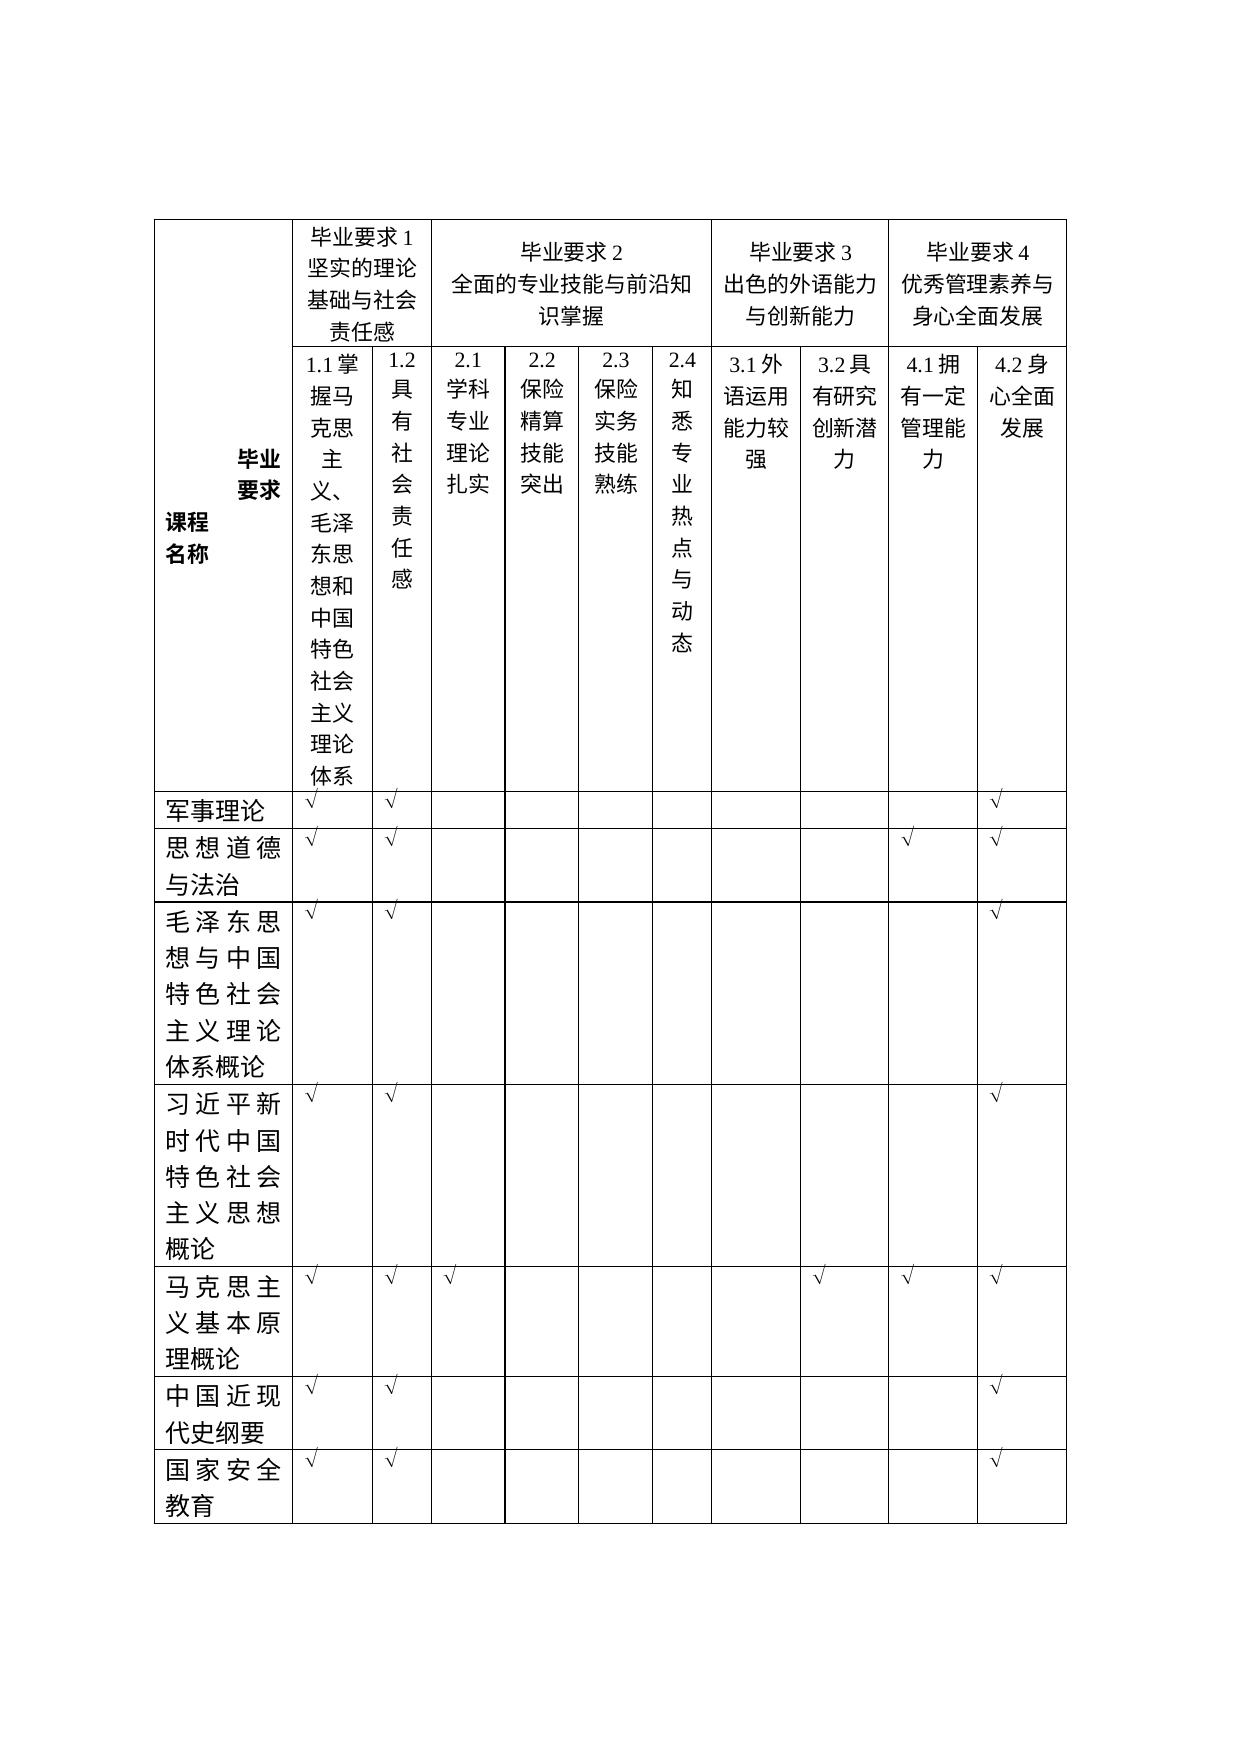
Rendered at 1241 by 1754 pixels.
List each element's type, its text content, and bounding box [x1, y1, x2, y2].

table_cell [506, 1267, 578, 1376]
table_cell [712, 1085, 800, 1266]
table_header 毕业要求2 全面的专业技能与前沿知识掌握 [432, 220, 711, 346]
table_cell [506, 829, 578, 901]
table_cell [712, 792, 800, 828]
table_cell [579, 1450, 652, 1523]
table_cell 4.2身心全面发展 [978, 347, 1066, 791]
table_cell [978, 903, 1066, 1084]
table_cell 2.3保险实务技能熟练 [579, 347, 652, 791]
table_cell [432, 792, 504, 828]
table_header 毕业要求1 坚实的理论基础与社会责任感 [293, 220, 431, 346]
table_cell 1.1掌握马克思主义、毛泽东思想和中国特色社会主义理论体系 [293, 347, 372, 791]
table_cell 毛泽东思想与中国特色社会主义理论体系概论 [155, 903, 292, 1084]
table_cell [432, 1267, 504, 1376]
table_cell [712, 1267, 800, 1376]
table_cell [432, 903, 504, 1084]
table_cell [293, 1450, 372, 1523]
table_cell [579, 1377, 652, 1449]
table_cell [653, 903, 711, 1084]
table_cell [978, 1085, 1066, 1266]
table_cell [293, 1085, 372, 1266]
table_cell [889, 829, 977, 901]
table_cell 2.1学科专业理论扎实 [432, 347, 504, 791]
table_cell 4.1拥有一定管理能力 [889, 347, 977, 791]
table_cell [506, 903, 578, 1084]
table_cell [579, 903, 652, 1084]
table_cell [801, 1267, 888, 1376]
table_cell [373, 903, 431, 1084]
table_cell [293, 1377, 372, 1449]
table_header 毕业要求3 出色的外语能力与创新能力 [712, 220, 888, 346]
table_cell 马克思主义基本原理概论 [155, 1267, 292, 1376]
table_cell [889, 1085, 977, 1266]
table_cell [432, 1085, 504, 1266]
table_cell [712, 1377, 800, 1449]
table_cell [978, 1450, 1066, 1523]
table_cell [506, 1450, 578, 1523]
table_cell [801, 1377, 888, 1449]
table_cell [653, 1085, 711, 1266]
table_cell [889, 1377, 977, 1449]
table_cell 2.4 知悉专业热点与动态 [653, 347, 711, 791]
table_cell 国家安全教育 [155, 1450, 292, 1523]
table_cell [712, 903, 800, 1084]
table_cell [432, 1377, 504, 1449]
table_cell [432, 829, 504, 901]
table_cell [801, 903, 888, 1084]
table_cell [653, 1377, 711, 1449]
table_cell 中国近现代史纲要 [155, 1377, 292, 1449]
table_cell [653, 829, 711, 901]
table_cell 思想道德与法治 [155, 829, 292, 901]
table_cell [373, 792, 431, 828]
table_cell 习近平新时代中国特色社会主义思想概论 [155, 1085, 292, 1266]
table_cell [889, 792, 977, 828]
table_cell [653, 792, 711, 828]
table_cell [801, 1450, 888, 1523]
table_cell [579, 792, 652, 828]
table_cell [801, 1085, 888, 1266]
table_cell [712, 829, 800, 901]
table_cell [712, 1450, 800, 1523]
table_cell 2.2保险精算技能突出 [506, 347, 578, 791]
table_cell [293, 792, 372, 828]
table_cell [293, 903, 372, 1084]
table_cell [978, 792, 1066, 828]
table_header 毕业 要求 课程 名称 [155, 220, 292, 791]
table_cell [373, 829, 431, 901]
table_cell [506, 792, 578, 828]
table_cell [373, 1267, 431, 1376]
table_cell 1.2具有社会责任感 [373, 347, 431, 791]
table_cell [653, 1450, 711, 1523]
table_cell [978, 1267, 1066, 1376]
table_cell [293, 1267, 372, 1376]
table_cell [432, 1450, 504, 1523]
table_cell [373, 1377, 431, 1449]
table_cell [801, 792, 888, 828]
table_cell [889, 1450, 977, 1523]
table_cell [579, 1267, 652, 1376]
table_cell [373, 1085, 431, 1266]
table_cell [579, 1085, 652, 1266]
table_cell [506, 1377, 578, 1449]
table_cell 3.1外语运用能力较强 [712, 347, 800, 791]
table_cell [978, 1377, 1066, 1449]
table_cell [373, 1450, 431, 1523]
table_cell [293, 829, 372, 901]
table_cell [978, 829, 1066, 901]
table_cell [579, 829, 652, 901]
table_cell 3.2具有研究创新潜力 [801, 347, 888, 791]
table_cell [889, 903, 977, 1084]
table_cell [653, 1267, 711, 1376]
table_cell [801, 829, 888, 901]
table_cell [506, 1085, 578, 1266]
table_header 毕业要求4 优秀管理素养与身心全面发展 [889, 220, 1066, 346]
table_cell 军事理论 [155, 792, 292, 828]
table_cell [889, 1267, 977, 1376]
